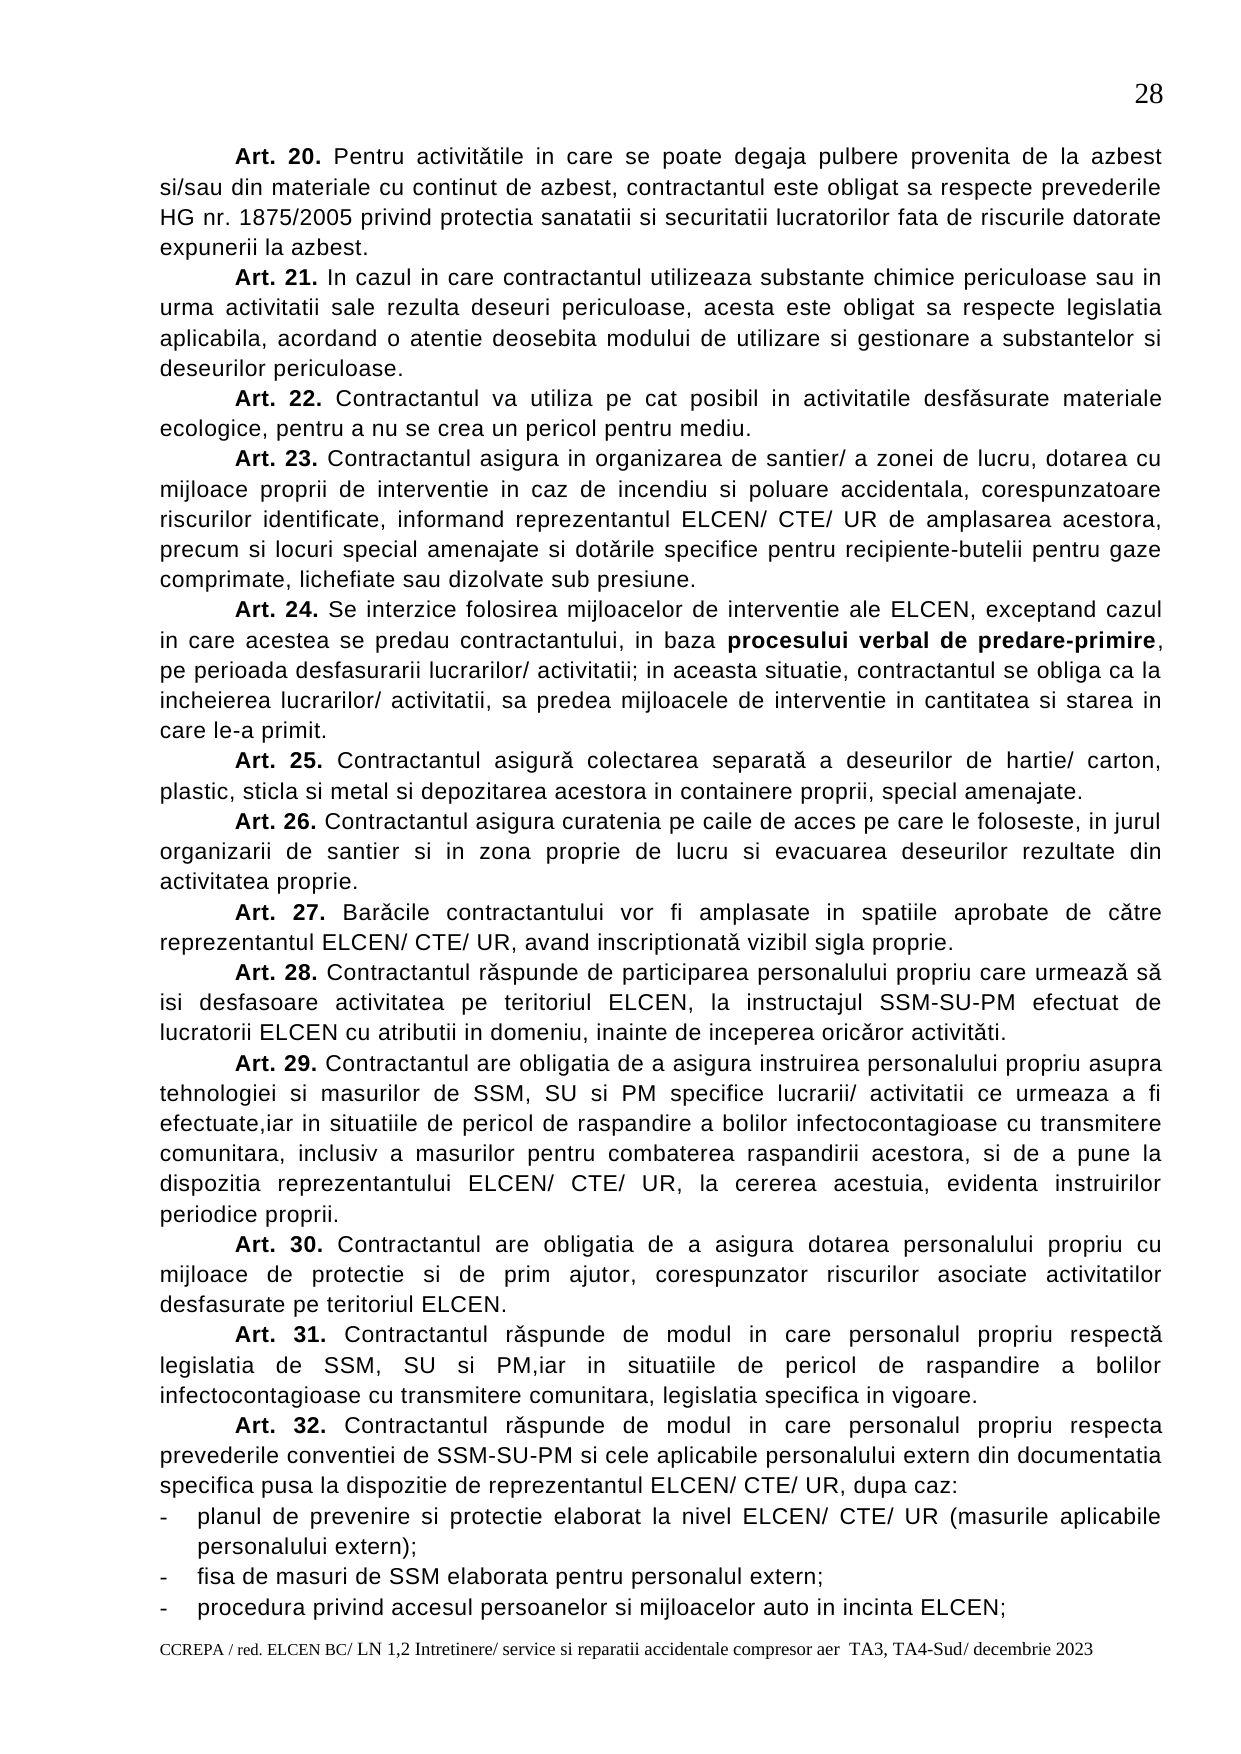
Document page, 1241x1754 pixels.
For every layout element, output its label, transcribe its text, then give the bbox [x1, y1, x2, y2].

text Art. 27. Barǎcile contractantului vor fi amplasate in spatiile aprobate de cǎtre reprezentantul ELCEN/ CTE/ UR, avand inscriptionatǎ vizibil sigla proprie. [159, 898, 1163, 955]
text Art. 31. Contractantul rǎspunde de modul in care personalul propriu respectǎ legislatia de SSM, SU si PM,iar in situatiile de pericol de raspandire a bolilor infectocontagioase cu transmitere comunitara, legislatia specifica in vigoare. [159, 1321, 1163, 1408]
list fisa de masuri de SSM elaborata pentru personalul extern; [159, 1563, 1163, 1589]
text Art. 25. Contractantul asigurǎ colectarea separatǎ a deseurilor de hartie/ carton, plastic, sticla si metal si depozitarea acestora in containere proprii, special amenajate. [159, 747, 1163, 804]
text Art. 30. Contractantul are obligatia de a asigura dotarea personalului propriu cu mijloace de protectie si de prim ajutor, corespunzator riscurilor asociate activitatilor desfasurate pe teritoriul ELCEN. [159, 1231, 1163, 1317]
text Art. 24. Se interzice folosirea mijloacelor de interventie ale ELCEN, exceptand cazul in care acestea se predau contractantului, in baza procesului verbal de predare-primire, pe perioada desfasurarii lucrarilor/ activitatii; in aceasta situatie, contractantul se obliga ca la incheierea lucrarilor/ activitatii, sa predea mijloacele de interventie in cantitatea si starea in care le-a primit. [159, 596, 1163, 743]
text Art. 28. Contractantul rǎspunde de participarea personalului propriu care urmeazǎ sǎ isi desfasoare activitatea pe teritoriul ELCEN, la instructajul SSM-SU-PM efectuat de lucratorii ELCEN cu atributii in domeniu, inainte de inceperea oricǎror activitǎti. [159, 959, 1163, 1046]
text Art. 20. Pentru activitǎtile in care se poate degaja pulbere provenita de la azbest si/sau din materiale cu continut de azbest, contractantul este obligat sa respecte prevederile HG nr. 1875/2005 privind protectia sanatatii si securitatii lucratorilor fata de riscurile datorate expunerii la azbest. [159, 143, 1163, 260]
text Art. 22. Contractantul va utiliza pe cat posibil in activitatile desfǎsurate materiale ecologice, pentru a nu se crea un pericol pentru mediu. [159, 385, 1163, 441]
text Art. 21. In cazul in care contractantul utilizeaza substante chimice periculoase sau in urma activitatii sale rezulta deseuri periculoase, acesta este obligat sa respecte legislatia aplicabila, acordand o atentie deosebita modului de utilizare si gestionare a substantelor si deseurilor periculoase. [159, 264, 1163, 381]
list planul de prevenire si protectie elaborat la nivel ELCEN/ CTE/ UR (masurile aplicabile personalului extern); [159, 1503, 1163, 1559]
list procedura privind accesul persoanelor si mijloacelor auto in incinta ELCEN; [159, 1593, 1163, 1620]
text Art. 23. Contractantul asigura in organizarea de santier/ a zonei de lucru, dotarea cu mijloace proprii de interventie in caz de incendiu si poluare accidentala, corespunzatoare riscurilor identificate, informand reprezentantul ELCEN/ CTE/ UR de amplasarea acestora, precum si locuri special amenajate si dotǎrile specifice pentru recipiente-butelii pentru gaze comprimate, lichefiate sau dizolvate sub presiune. [159, 445, 1163, 592]
text Art. 26. Contractantul asigura curatenia pe caile de acces pe care le foloseste, in jurul organizarii de santier si in zona proprie de lucru si evacuarea deseurilor rezultate din activitatea proprie. [159, 808, 1163, 894]
text Art. 29. Contractantul are obligatia de a asigura instruirea personalului propriu asupra tehnologiei si masurilor de SSM, SU si PM specifice lucrarii/ activitatii ce urmeaza a fi efectuate,iar in situatiile de pericol de raspandire a bolilor infectocontagioase cu transmitere comunitara, inclusiv a masurilor pentru combaterea raspandirii acestora, si de a pune la dispozitia reprezentantului ELCEN/ CTE/ UR, la cererea acestuia, evidenta instruirilor periodice proprii. [159, 1049, 1163, 1227]
text Art. 32. Contractantul rǎspunde de modul in care personalul propriu respecta prevederile conventiei de SSM-SU-PM si cele aplicabile personalului extern din documentatia specifica pusa la dispozitie de reprezentantul ELCEN/ CTE/ UR, dupa caz: [159, 1412, 1163, 1499]
